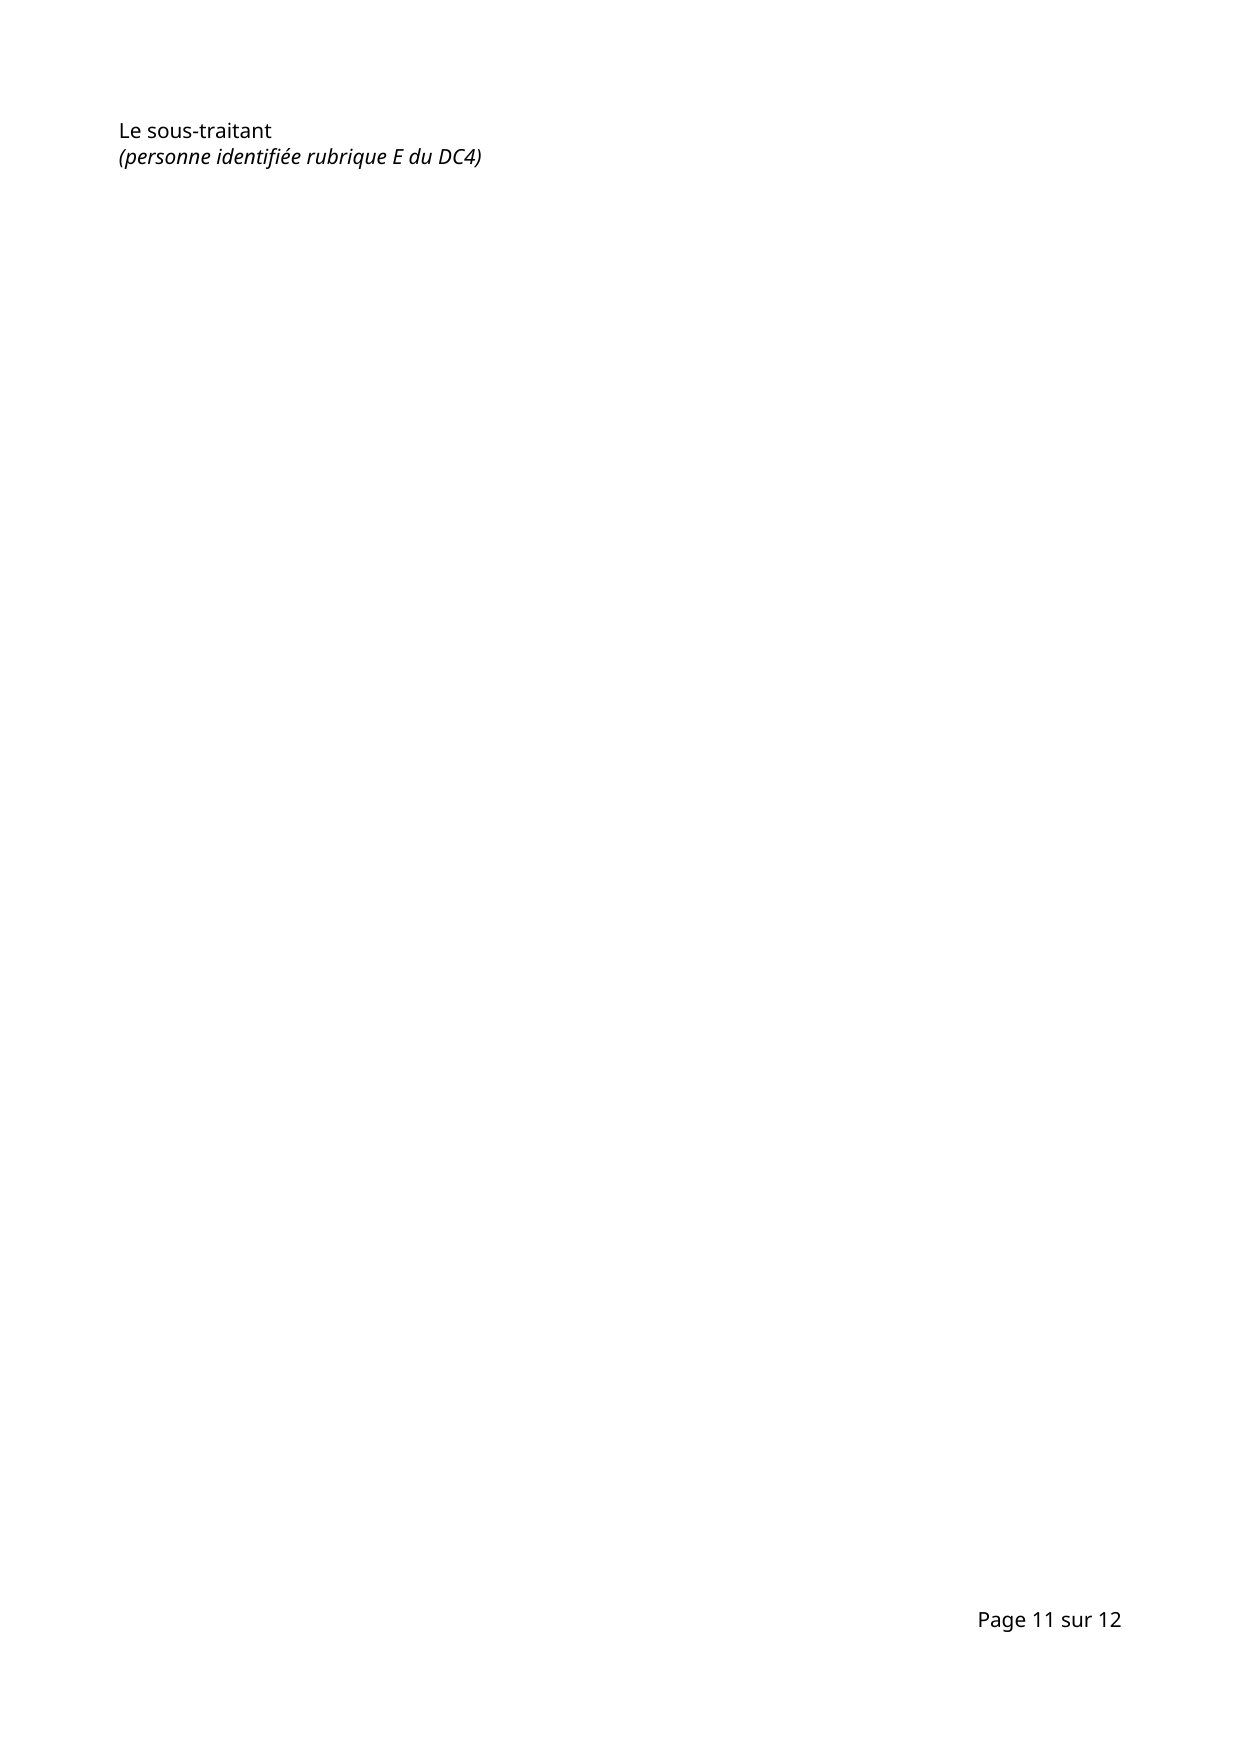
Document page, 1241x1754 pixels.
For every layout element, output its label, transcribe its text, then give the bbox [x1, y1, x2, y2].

text (personne identifiée rubrique E du DC4) [119, 144, 1121, 169]
text Le sous-traitant [119, 119, 1121, 144]
